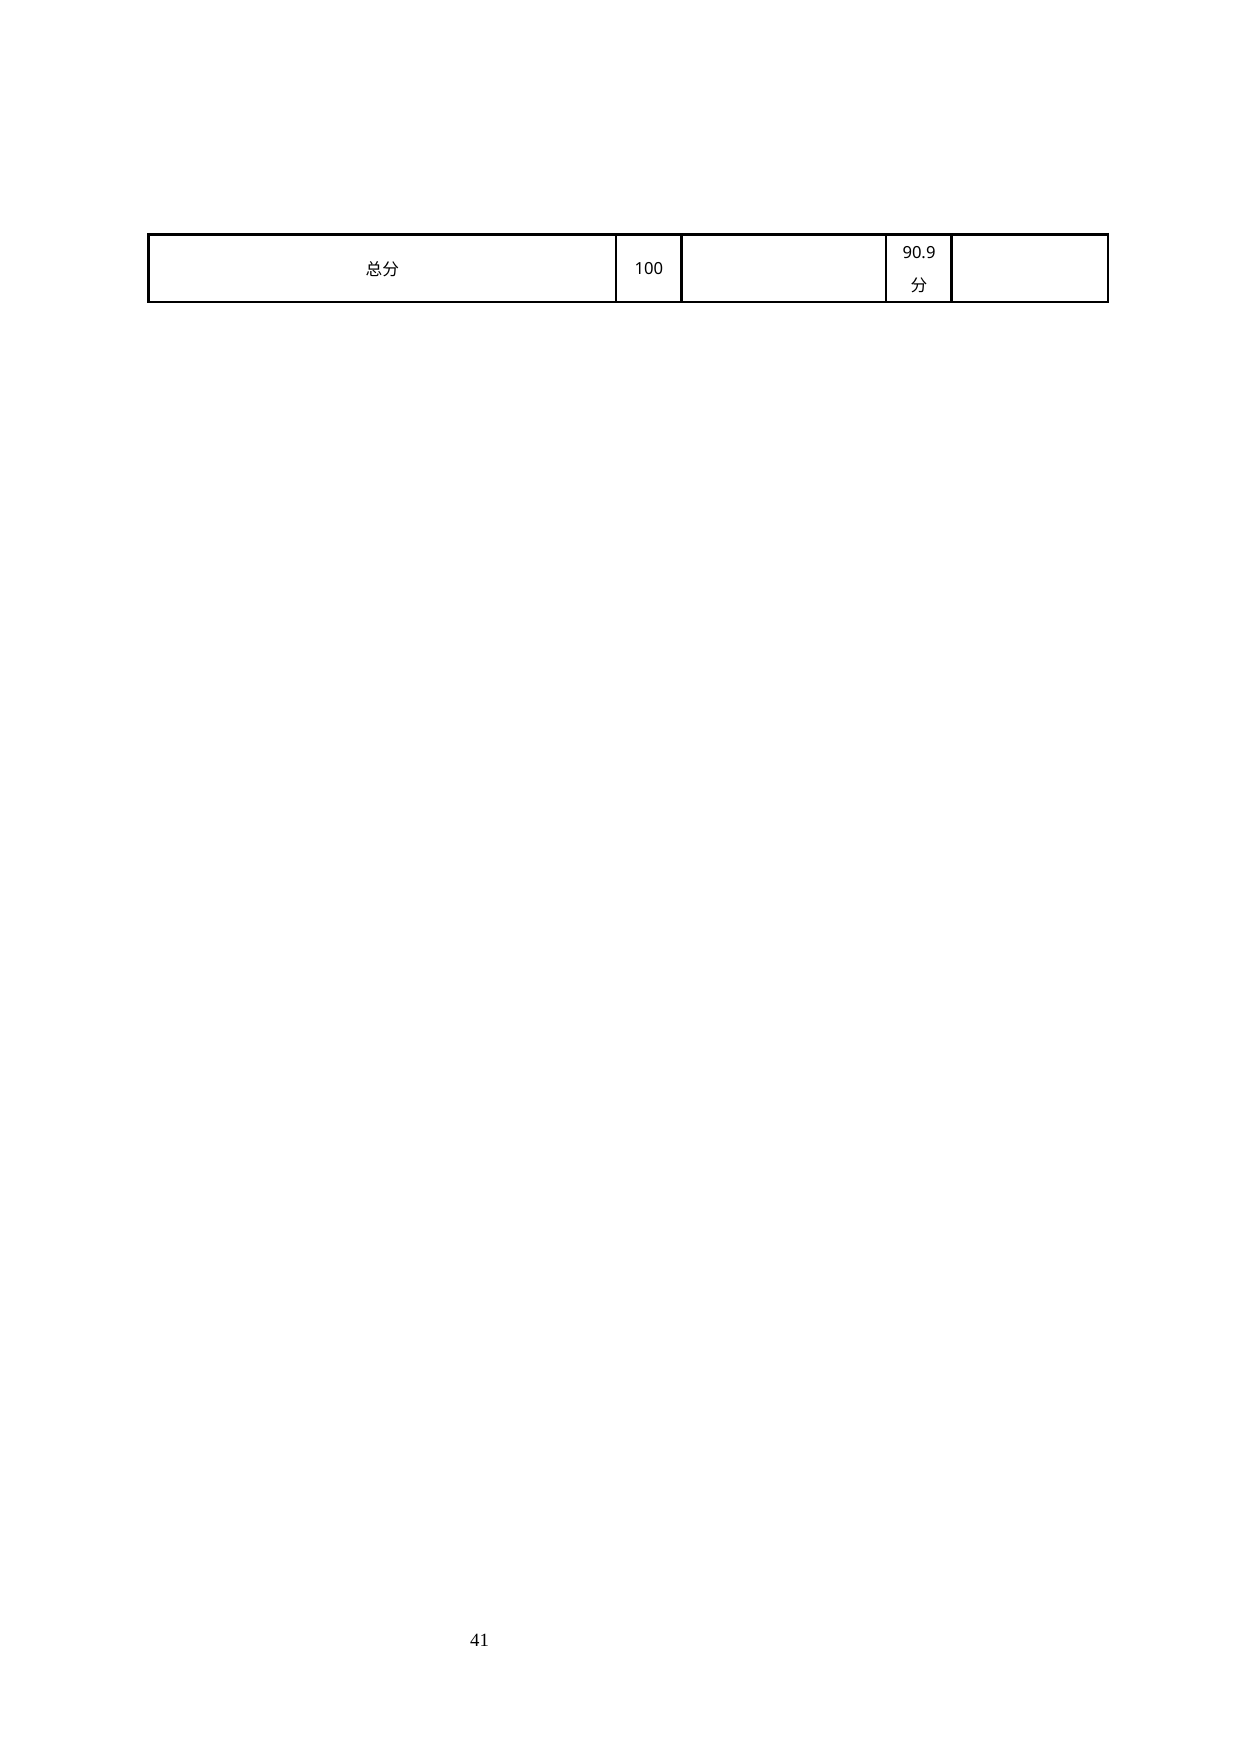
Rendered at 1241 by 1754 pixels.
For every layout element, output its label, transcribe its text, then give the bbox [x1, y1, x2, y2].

table_cell [953, 236, 1107, 301]
table_cell 90.9分 [887, 236, 950, 301]
table_cell 总分 [150, 236, 615, 301]
table_cell [683, 236, 885, 301]
table_cell 100 [617, 236, 680, 301]
